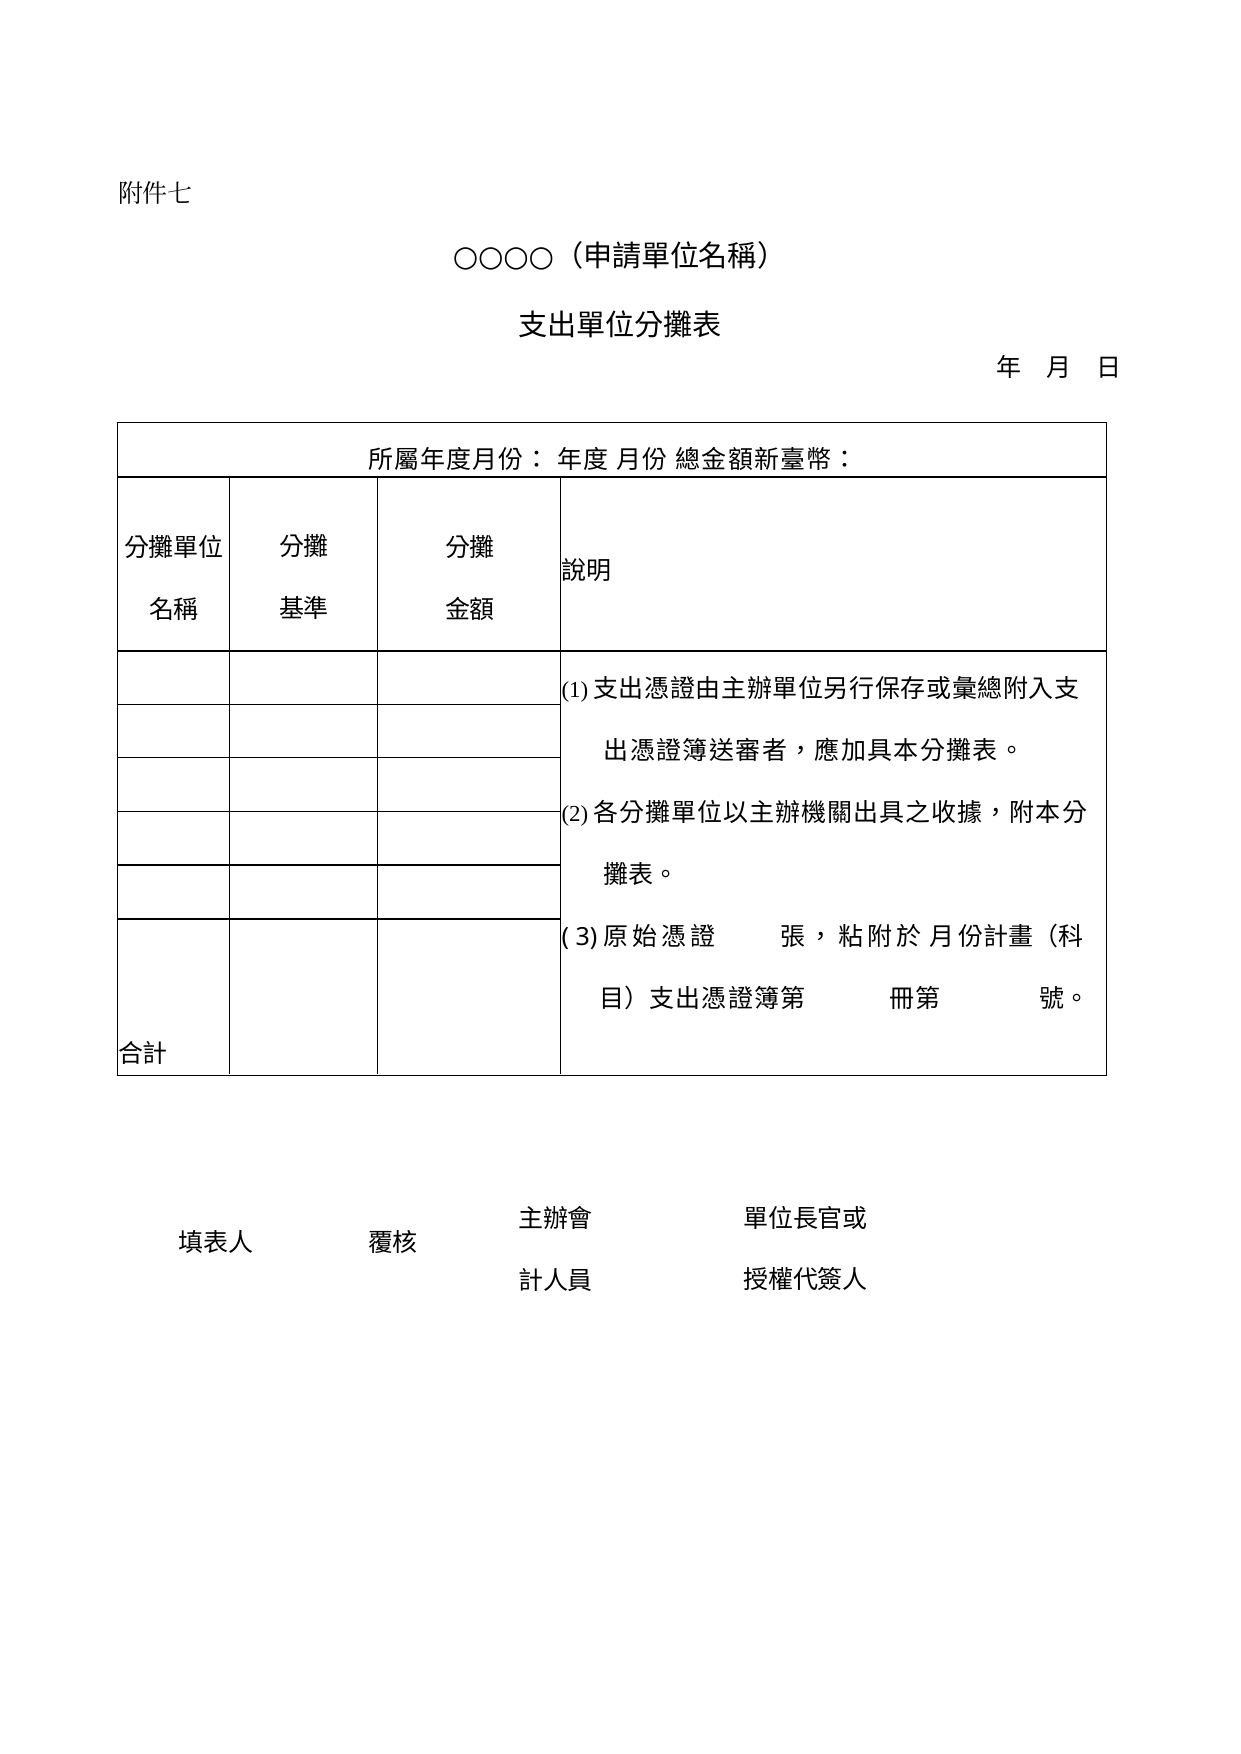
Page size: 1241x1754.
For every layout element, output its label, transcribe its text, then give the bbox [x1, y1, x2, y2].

table_cell [378, 920, 560, 1074]
table_cell [230, 652, 377, 703]
table_cell [118, 812, 229, 864]
text 單位長官或授權代簽人 [743, 1198, 869, 1296]
text 支出單位分攤表 [73, 302, 722, 344]
table_cell 合計 [118, 920, 229, 1074]
table_cell [230, 866, 377, 918]
table_cell 分攤基準 [230, 478, 377, 650]
text 年 月 日 [996, 347, 1184, 384]
table_cell [230, 705, 377, 757]
table_cell 分攤金額 [378, 478, 560, 650]
table_cell [378, 652, 560, 703]
table_header 所屬年度月份： 年度 月份 總金額新臺幣： [118, 423, 1106, 476]
table_cell [230, 812, 377, 864]
subtitle ○○○○（申請單位名稱） [73, 233, 1166, 275]
table_cell [378, 758, 560, 811]
table_cell [118, 866, 229, 918]
table_cell [230, 758, 377, 811]
table_cell 說明 [561, 478, 1106, 650]
table_cell [118, 758, 229, 811]
table_cell 分攤單位名稱 [118, 478, 229, 650]
table_cell [230, 920, 377, 1074]
table_cell 支出憑證由主辦單位另行保存或彙總附入支出憑證簿送審者，應加具本分攤表。 各分攤單位以主辦機關出具之收據，附本分攤表。 ( 3) 原始憑證 張， 粘附於 月份計畫（科目）支出憑證簿第 冊第 號。 [561, 652, 1106, 1074]
text 主辦會計人員 [518, 1198, 593, 1297]
table_cell [378, 866, 560, 918]
table_cell [118, 705, 229, 757]
table_cell [378, 812, 560, 864]
table_cell [378, 705, 560, 757]
table_cell [118, 652, 229, 703]
text 填表人 覆核 [178, 1223, 417, 1259]
